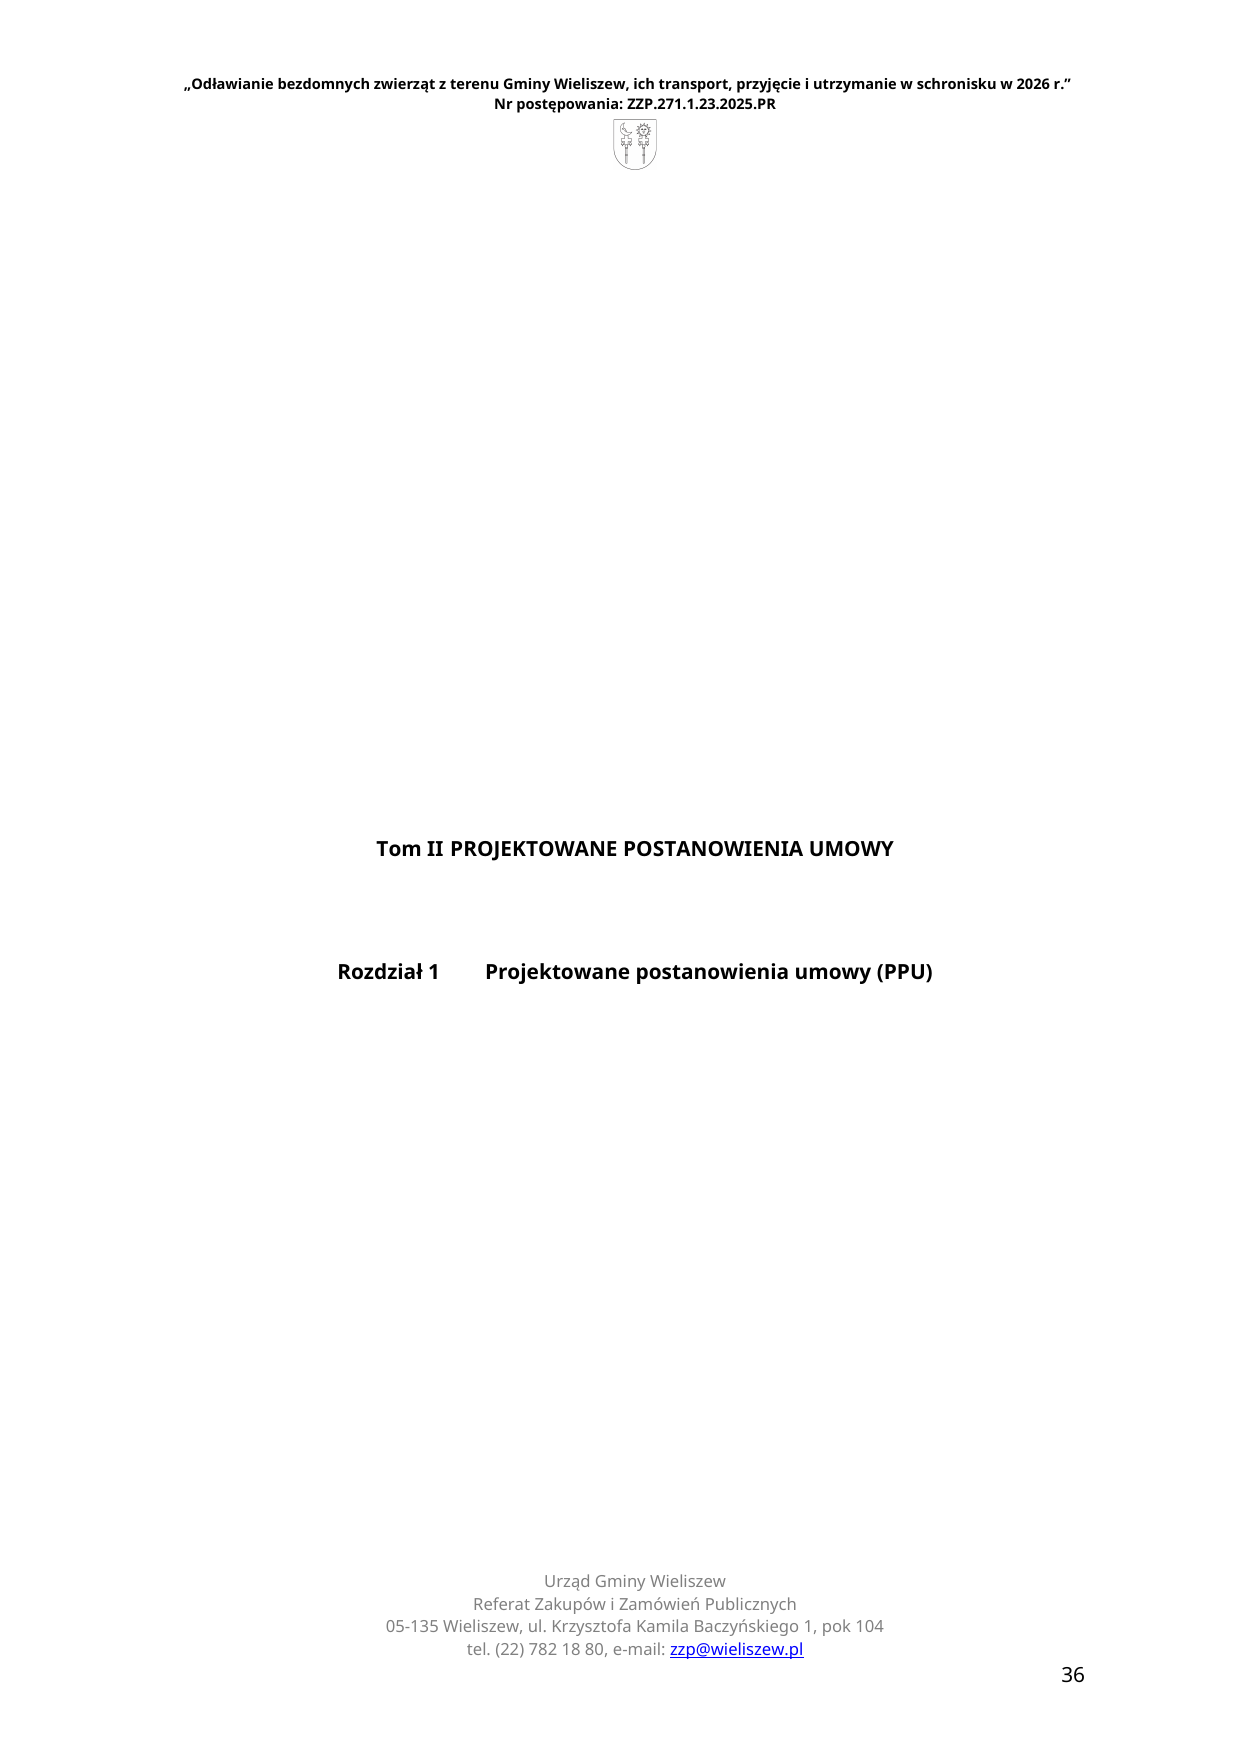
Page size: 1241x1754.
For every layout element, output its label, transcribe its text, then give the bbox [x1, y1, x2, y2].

text Rozdział 1 Projektowane postanowienia umowy (PPU) [148, 957, 1122, 986]
text Tom II PROJEKTOWANE POSTANOWIENIA UMOWY [148, 834, 1122, 863]
picture [613, 119, 657, 170]
